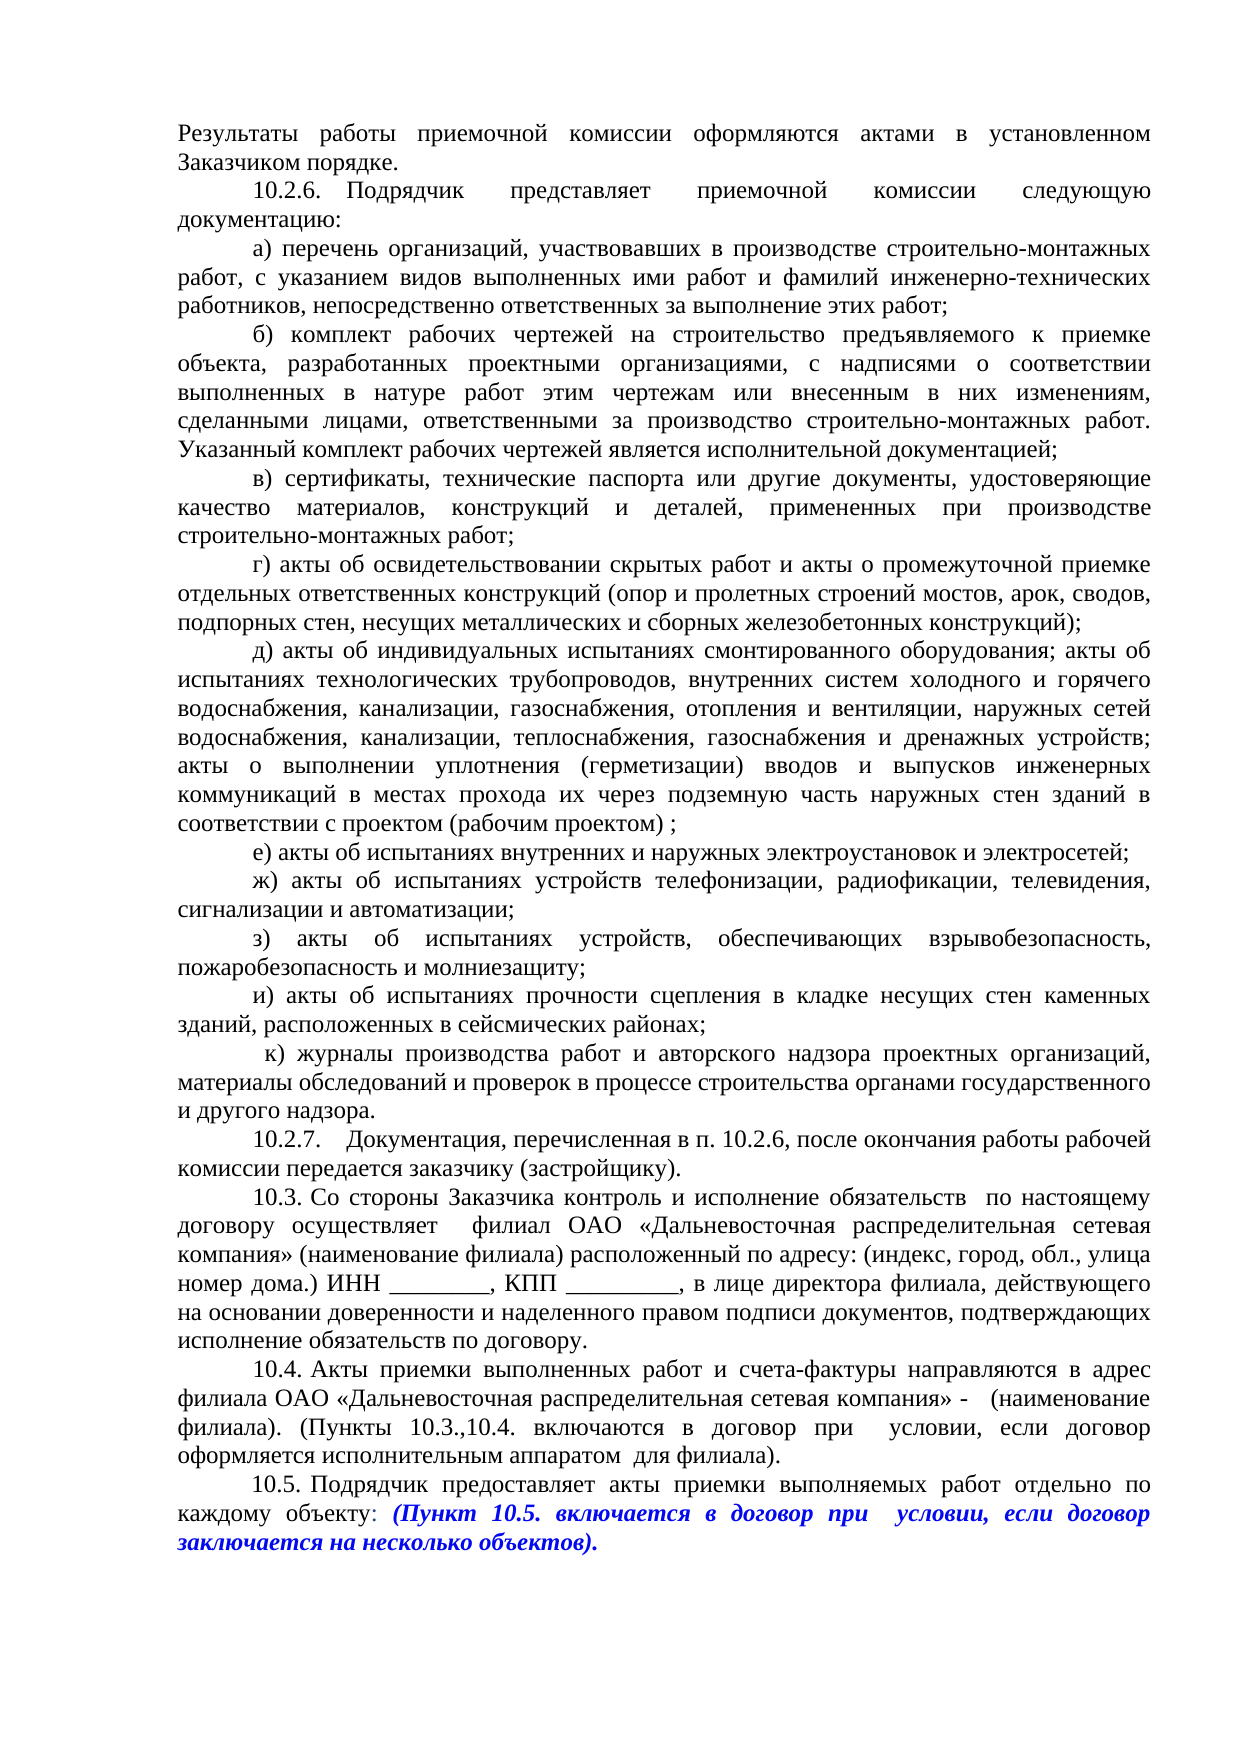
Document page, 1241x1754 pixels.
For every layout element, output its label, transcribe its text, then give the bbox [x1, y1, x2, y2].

list Подрядчик представляет приемочной комиссии следующую документацию: [177, 176, 1152, 233]
text а) перечень организаций, участвовавших в производстве строительно-монтажных работ, с указанием видов выполненных ими работ и фамилий инженерно-технических работников, непосредственно ответственных за выполнение этих работ; [177, 233, 1152, 319]
text ж) акты об испытаниях устройств телефонизации, радиофикации, телевидения, сигнализации и автоматизации; [177, 866, 1152, 923]
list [177, 118, 1152, 176]
list Документация, перечисленная в п. 10.2.6, после окончания работы рабочей комиссии передается заказчику (застройщику). [177, 1124, 1152, 1182]
text б) комплект рабочих чертежей на строительство предъявляемого к приемке объекта, разработанных проектными организациями, с надписями о соответствии выполненных в натуре работ этим чертежам или внесенным в них изменениям, сделанными лицами, ответственными за производство строительно-монтажных работ. Указанный комплект рабочих чертежей является исполнительной документацией; [177, 319, 1152, 463]
text г) акты об освидетельствовании скрытых работ и акты о промежуточной приемке отдельных ответственных конструкций (опор и пролетных строений мостов, арок, сводов, подпорных стен, несущих металлических и сборных железобетонных конструкций); [177, 549, 1152, 636]
text в) сертификаты, технические паспорта или другие документы, удостоверяющие качество материалов, конструкций и деталей, примененных при производстве строительно-монтажных работ; [177, 463, 1152, 549]
list Акты приемки выполненных работ и счета-фактуры направляются в адрес филиала ОАО «Дальневосточная распределительная сетевая компания» - (наименование филиала). (Пункты 10.3.,10.4. включаются в договор при условии, если договор оформляется исполнительным аппаратом для филиала). [177, 1354, 1152, 1469]
text е) акты об испытаниях внутренних и наружных электроустановок и электросетей; [177, 837, 1152, 866]
text и) акты об испытаниях прочности сцепления в кладке несущих стен каменных зданий, расположенных в сейсмических районах; [177, 981, 1152, 1038]
text д) акты об индивидуальных испытаниях смонтированного оборудования; акты об испытаниях технологических трубопроводов, внутренних систем холодного и горячего водоснабжения, канализации, газоснабжения, отопления и вентиляции, наружных сетей водоснабжения, канализации, теплоснабжения, газоснабжения и дренажных устройств; акты о выполнении уплотнения (герметизации) вводов и выпусков инженерных коммуникаций в местах прохода их через подземную часть наружных стен зданий в соответствии с проектом (рабочим проектом) ; [177, 636, 1152, 837]
list Подрядчик предоставляет акты приемки выполняемых работ отдельно по каждому объекту: (Пункт 10.5. включается в договор при условии, если договор заключается на несколько объектов). [177, 1469, 1152, 1556]
list Со стороны Заказчика контроль и исполнение обязательств по настоящему договору осуществляет филиал ОАО «Дальневосточная распределительная сетевая компания» (наименование филиала) расположенный по адресу: (индекс, город, обл., улица номер дома.) ИНН ________, КПП _________, в лице директора филиала, действующего на основании доверенности и наделенного правом подписи документов, подтверждающих исполнение обязательств по договору. [177, 1182, 1152, 1354]
text з) акты об испытаниях устройств, обеспечивающих взрывобезопасность, пожаробезопасность и молниезащиту; [177, 923, 1152, 981]
text к) журналы производства работ и авторского надзора проектных организаций, материалы обследований и проверок в процессе строительства органами государственного и другого надзора. [177, 1038, 1152, 1124]
